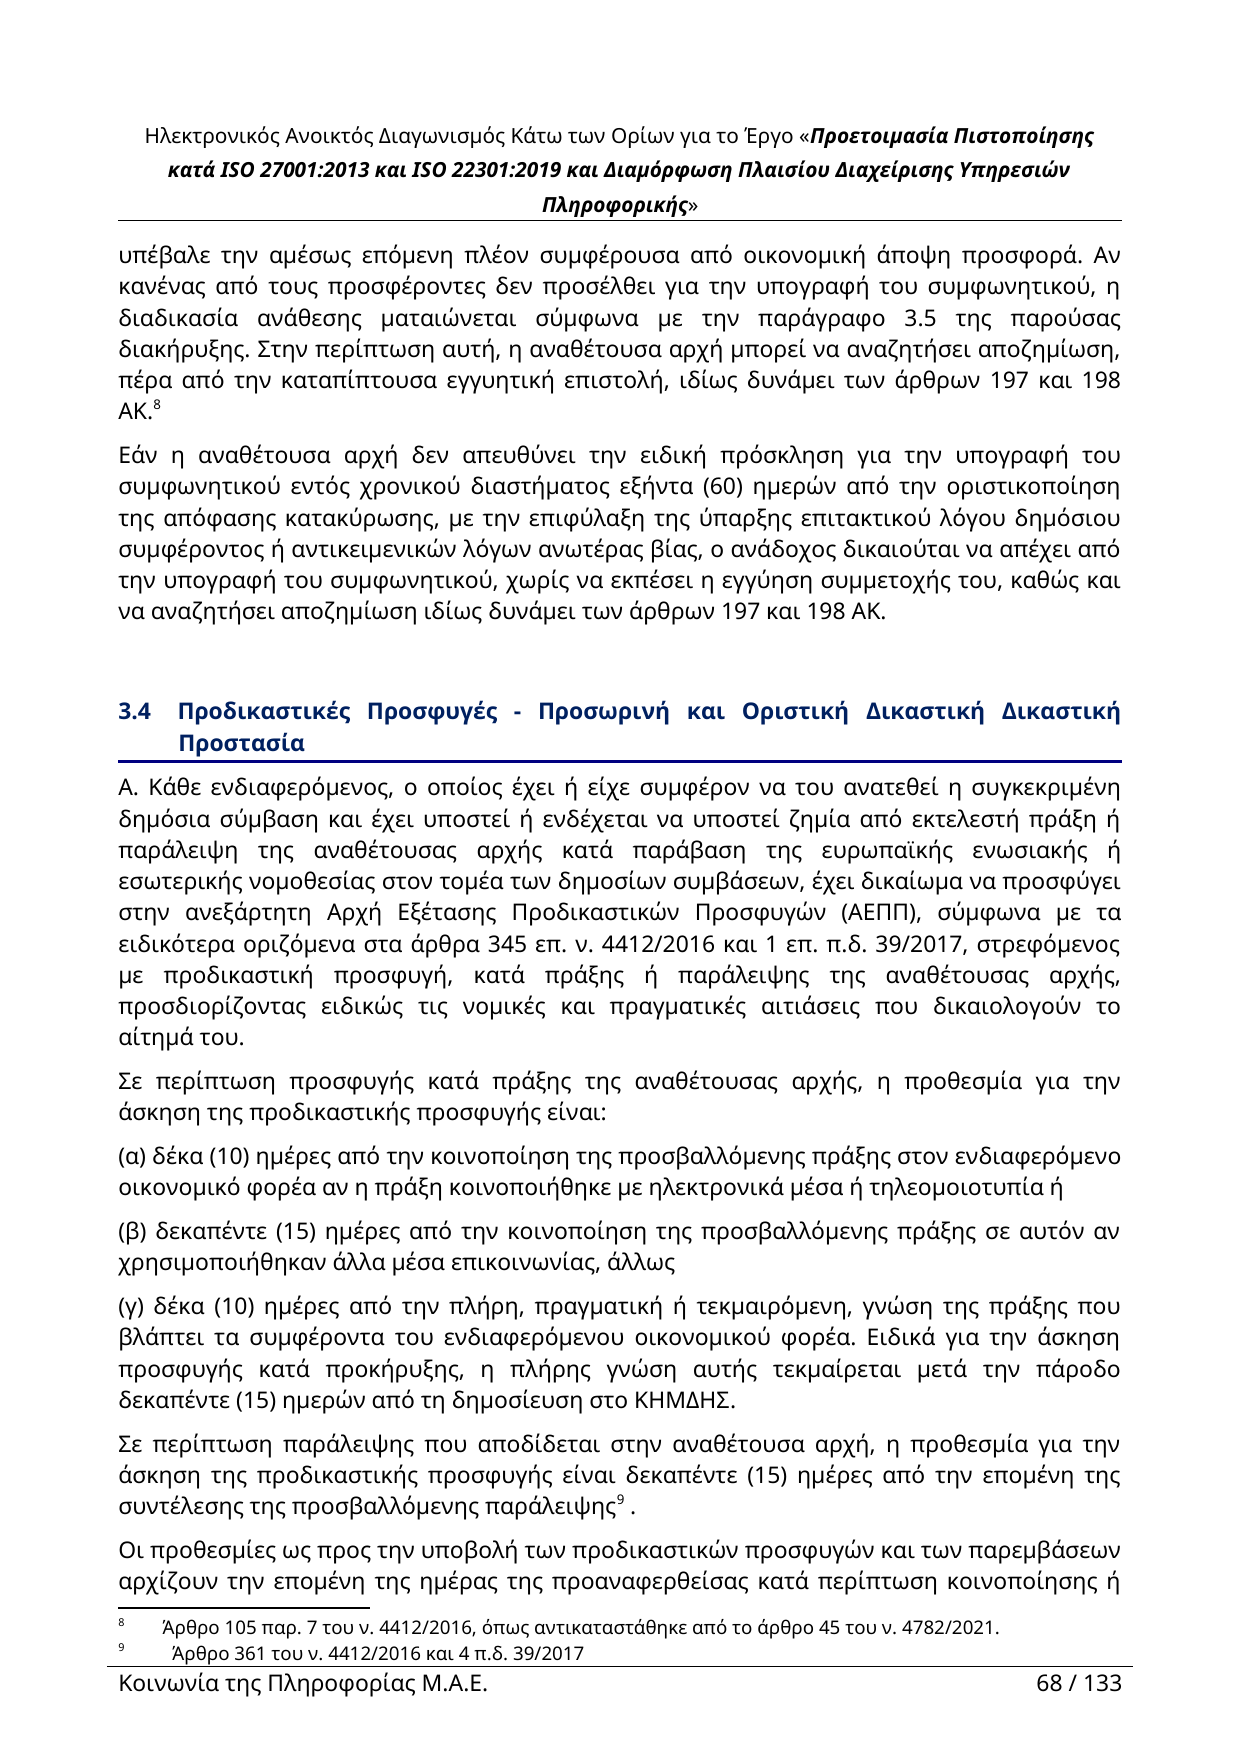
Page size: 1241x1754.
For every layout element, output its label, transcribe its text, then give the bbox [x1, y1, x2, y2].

text Εάν η αναθέτουσα αρχή δεν απευθύνει την ειδική πρόσκληση για την υπογραφή του συμφωνητικού εντός χρονικού διαστήματος εξήντα (60) ημερών από την οριστικοποίηση της απόφασης κατακύρωσης, με την επιφύλαξη της ύπαρξης επιτακτικού λόγου δημόσιου συμφέροντος ή αντικειμενικών λόγων ανωτέρας βίας, ο ανάδοχος δικαιούται να απέχει από την υπογραφή του συμφωνητικού, χωρίς να εκπέσει η εγγύηση συμμετοχής του, καθώς και να αναζητήσει αποζημίωση ιδίως δυνάμει των άρθρων 197 και 198 ΑΚ. [118, 439, 1122, 626]
text (γ) δέκα (10) ημέρες από την πλήρη, πραγματική ή τεκμαιρόμενη, γνώση της πράξης που βλάπτει τα συμφέροντα του ενδιαφερόμενου οικονομικού φορέα. Ειδικά για την άσκηση προσφυγής κατά προκήρυξης, η πλήρης γνώση αυτής τεκμαίρεται μετά την πάροδο δεκαπέντε (15) ημερών από τη δημοσίευση στο ΚΗΜΔΗΣ. [118, 1290, 1122, 1415]
subtitle Προδικαστικές Προσφυγές - Προσωρινή και Οριστική Δικαστική Δικαστική Προστασία [118, 695, 1122, 760]
text Σε περίπτωση παράλειψης που αποδίδεται στην αναθέτουσα αρχή, η προθεσμία για την άσκηση της προδικαστικής προσφυγής είναι δεκαπέντε (15) ημέρες από την επομένη της συντέλεσης της προσβαλλόμενης παράλειψης . [118, 1427, 1122, 1521]
text (α) δέκα (10) ημέρες από την κοινοποίηση της προσβαλλόμενης πράξης στον ενδιαφερόμενο οικονομικό φορέα αν η πράξη κοινοποιήθηκε με ηλεκτρονικά μέσα ή τηλεομοιοτυπία ή [118, 1140, 1122, 1202]
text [118, 239, 1122, 426]
text (β) δεκαπέντε (15) ημέρες από την κοινοποίηση της προσβαλλόμενης πράξης σε αυτόν αν χρησιμοποιήθηκαν άλλα μέσα επικοινωνίας, άλλως [118, 1215, 1122, 1277]
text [118, 1534, 1122, 1596]
text Α. Κάθε ενδιαφερόμενος, ο οποίος έχει ή είχε συμφέρον να του ανατεθεί η συγκεκριμένη δημόσια σύμβαση και έχει υποστεί ή ενδέχεται να υποστεί ζημία από εκτελεστή πράξη ή παράλειψη της αναθέτουσας αρχής κατά παράβαση της ευρωπαϊκής ενωσιακής ή εσωτερικής νομοθεσίας στον τομέα των δημοσίων συμβάσεων, έχει δικαίωμα να προσφύγει στην ανεξάρτητη Αρχή Εξέτασης Προδικαστικών Προσφυγών (ΑΕΠΠ), σύμφωνα με τα ειδικότερα οριζόμενα στα άρθρα 345 επ. ν. 4412/2016 και 1 επ. π.δ. 39/2017, στρεφόμενος με προδικαστική προσφυγή, κατά πράξης ή παράλειψης της αναθέτουσας αρχής, προσδιορίζοντας ειδικώς τις νομικές και πραγματικές αιτιάσεις που δικαιολογούν το αίτημά του. [118, 771, 1122, 1052]
text Σε περίπτωση προσφυγής κατά πράξης της αναθέτουσας αρχής, η προθεσμία για την άσκηση της προδικαστικής προσφυγής είναι: [118, 1065, 1122, 1127]
